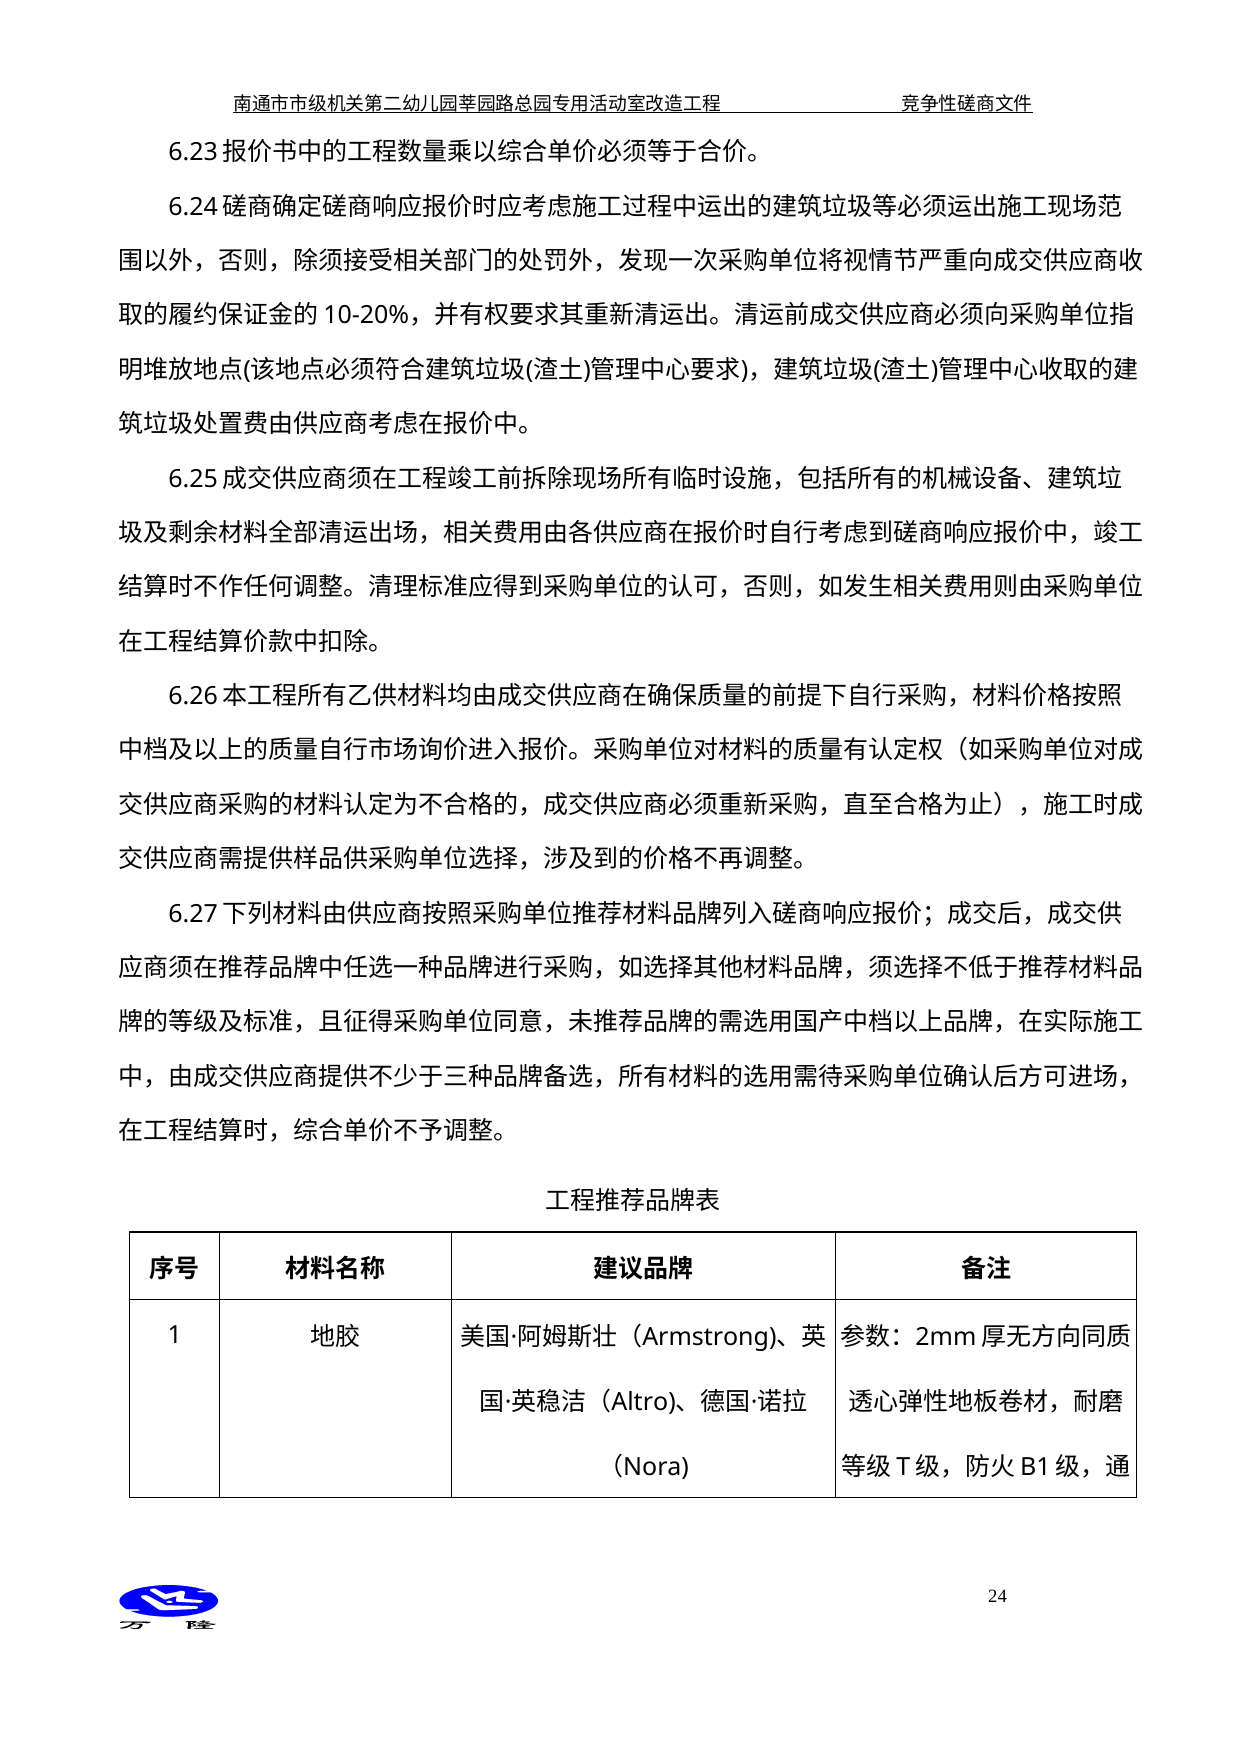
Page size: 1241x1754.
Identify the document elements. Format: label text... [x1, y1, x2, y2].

text 6.27下列材料由供应商按照采购单位推荐材料品牌列入磋商响应报价；成交后，成交供应商须在推荐品牌中任选一种品牌进行采购，如选择其他材料品牌，须选择不低于推荐材料品牌的等级及标准，且征得采购单位同意，未推荐品牌的需选用国产中档以上品牌，在实际施工中，由成交供应商提供不少于三种品牌备选，所有材料的选用需待采购单位确认后方可进场，在工程结算时，综合单价不予调整。 [118, 893, 1147, 1147]
text 6.24磋商确定磋商响应报价时应考虑施工过程中运出的建筑垃圾等必须运出施工现场范围以外，否则，除须接受相关部门的处罚外，发现一次采购单位将视情节严重向成交供应商收取的履约保证金的10-20%，并有权要求其重新清运出。清运前成交供应商必须向采购单位指明堆放地点(该地点必须符合建筑垃圾(渣土)管理中心要求)，建筑垃圾(渣土)管理中心收取的建筑垃圾处置费由供应商考虑在报价中。 [118, 186, 1147, 440]
picture [118, 1585, 220, 1629]
table_cell 序号 [130, 1233, 219, 1299]
table_cell 美国·阿姆斯壮（Armstrong)、英国·英稳洁（Altro)、德国·诺拉（Nora) [452, 1300, 835, 1497]
table_cell 备注 [836, 1233, 1136, 1299]
table_cell 1 [130, 1300, 219, 1497]
table_cell 建议品牌 [452, 1233, 835, 1299]
table_cell 地胶 [220, 1300, 451, 1497]
text 6.23报价书中的工程数量乘以综合单价必须等于合价。 [118, 132, 1147, 168]
text 6.25成交供应商须在工程竣工前拆除现场所有临时设施，包括所有的机械设备、建筑垃圾及剩余材料全部清运出场，相关费用由各供应商在报价时自行考虑到磋商响应报价中，竣工结算时不作任何调整。清理标准应得到采购单位的认可，否则，如发生相关费用则由采购单位在工程结算价款中扣除。 [118, 458, 1147, 657]
table_cell 参数：2mm厚无方向同质透心弹性地板卷材，耐磨等级T级，防火B1级，通过国家有害物质限量，环保通过Reach检测223项无毒害认证，通过Floorscore认证以及LEED绿色认证 [836, 1300, 1136, 1497]
table_cell 材料名称 [220, 1233, 451, 1299]
table_header 工程推荐品牌表 [129, 1165, 1136, 1231]
text 6.26本工程所有乙供材料均由成交供应商在确保质量的前提下自行采购，材料价格按照中档及以上的质量自行市场询价进入报价。采购单位对材料的质量有认定权（如采购单位对成交供应商采购的材料认定为不合格的，成交供应商必须重新采购，直至合格为止），施工时成交供应商需提供样品供采购单位选择，涉及到的价格不再调整。 [118, 676, 1147, 875]
